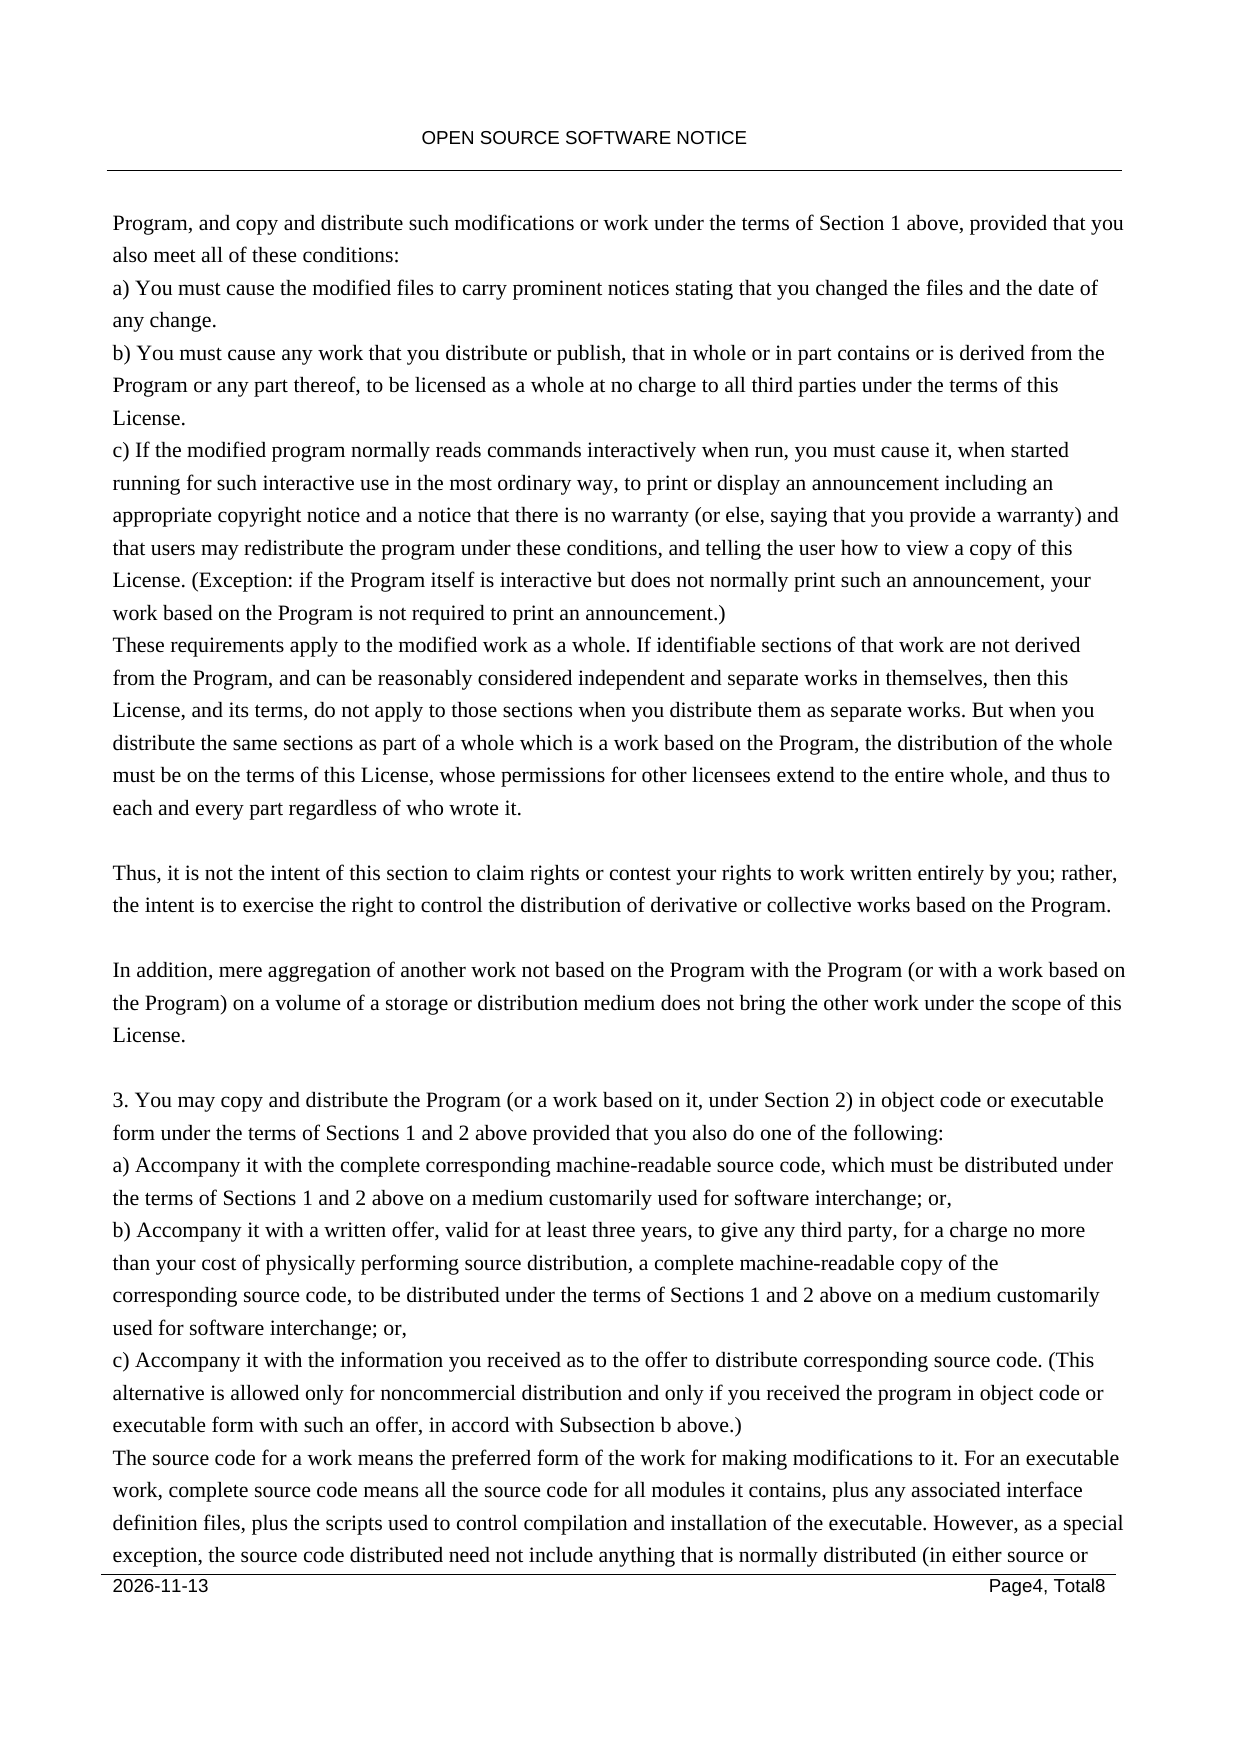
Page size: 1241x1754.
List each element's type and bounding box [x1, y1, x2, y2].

text [112, 206, 1128, 1571]
